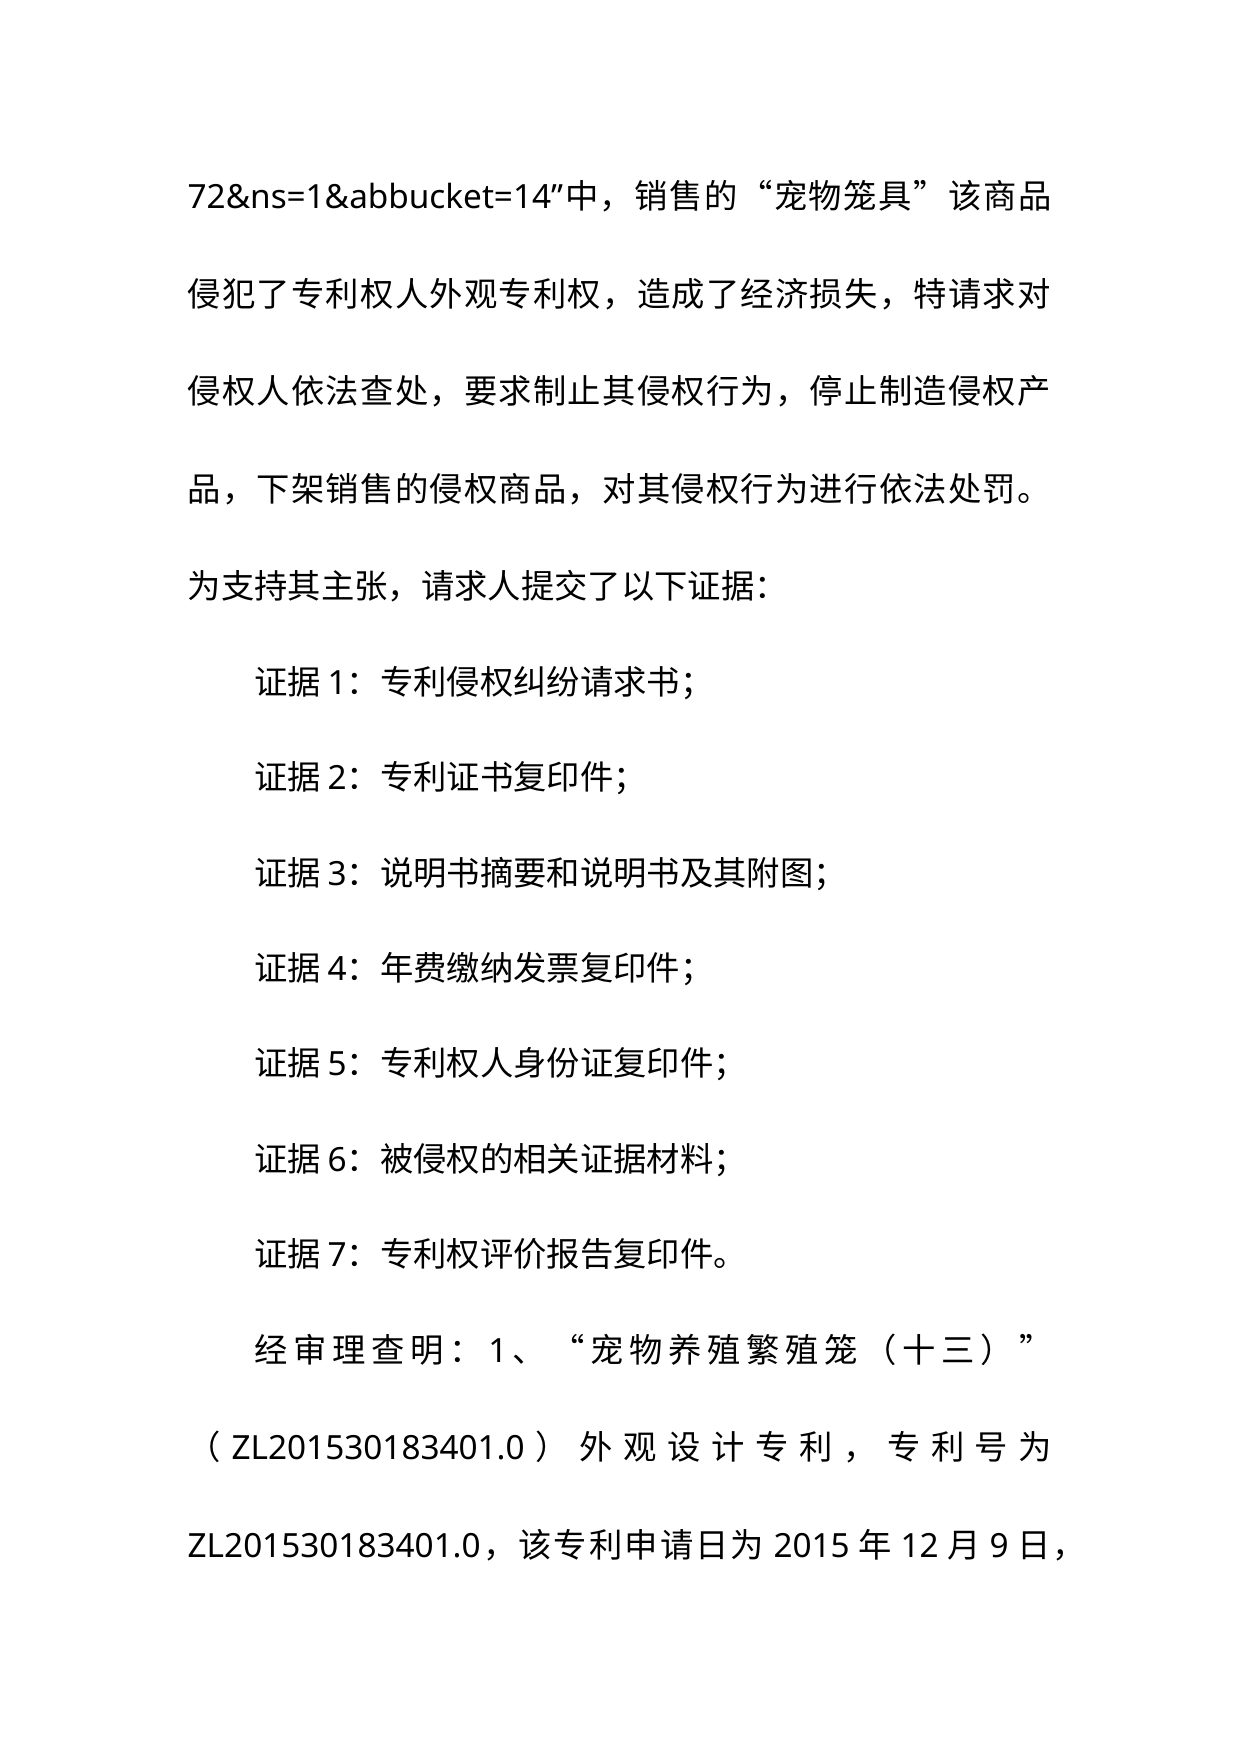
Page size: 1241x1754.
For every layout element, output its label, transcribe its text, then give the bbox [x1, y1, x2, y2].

text 证据3：说明书摘要和说明书及其附图； [187, 838, 1053, 903]
text 证据2：专利证书复印件； [187, 743, 1053, 808]
text 证据4：年费缴纳发票复印件； [187, 933, 1053, 998]
text 证据6：被侵权的相关证据材料； [187, 1124, 1053, 1189]
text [187, 1315, 1053, 1575]
text 证据1：专利侵权纠纷请求书； [187, 647, 1053, 712]
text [187, 162, 1053, 617]
text 证据5：专利权人身份证复印件； [187, 1029, 1053, 1094]
text 证据7：专利权评价报告复印件。 [187, 1220, 1053, 1285]
